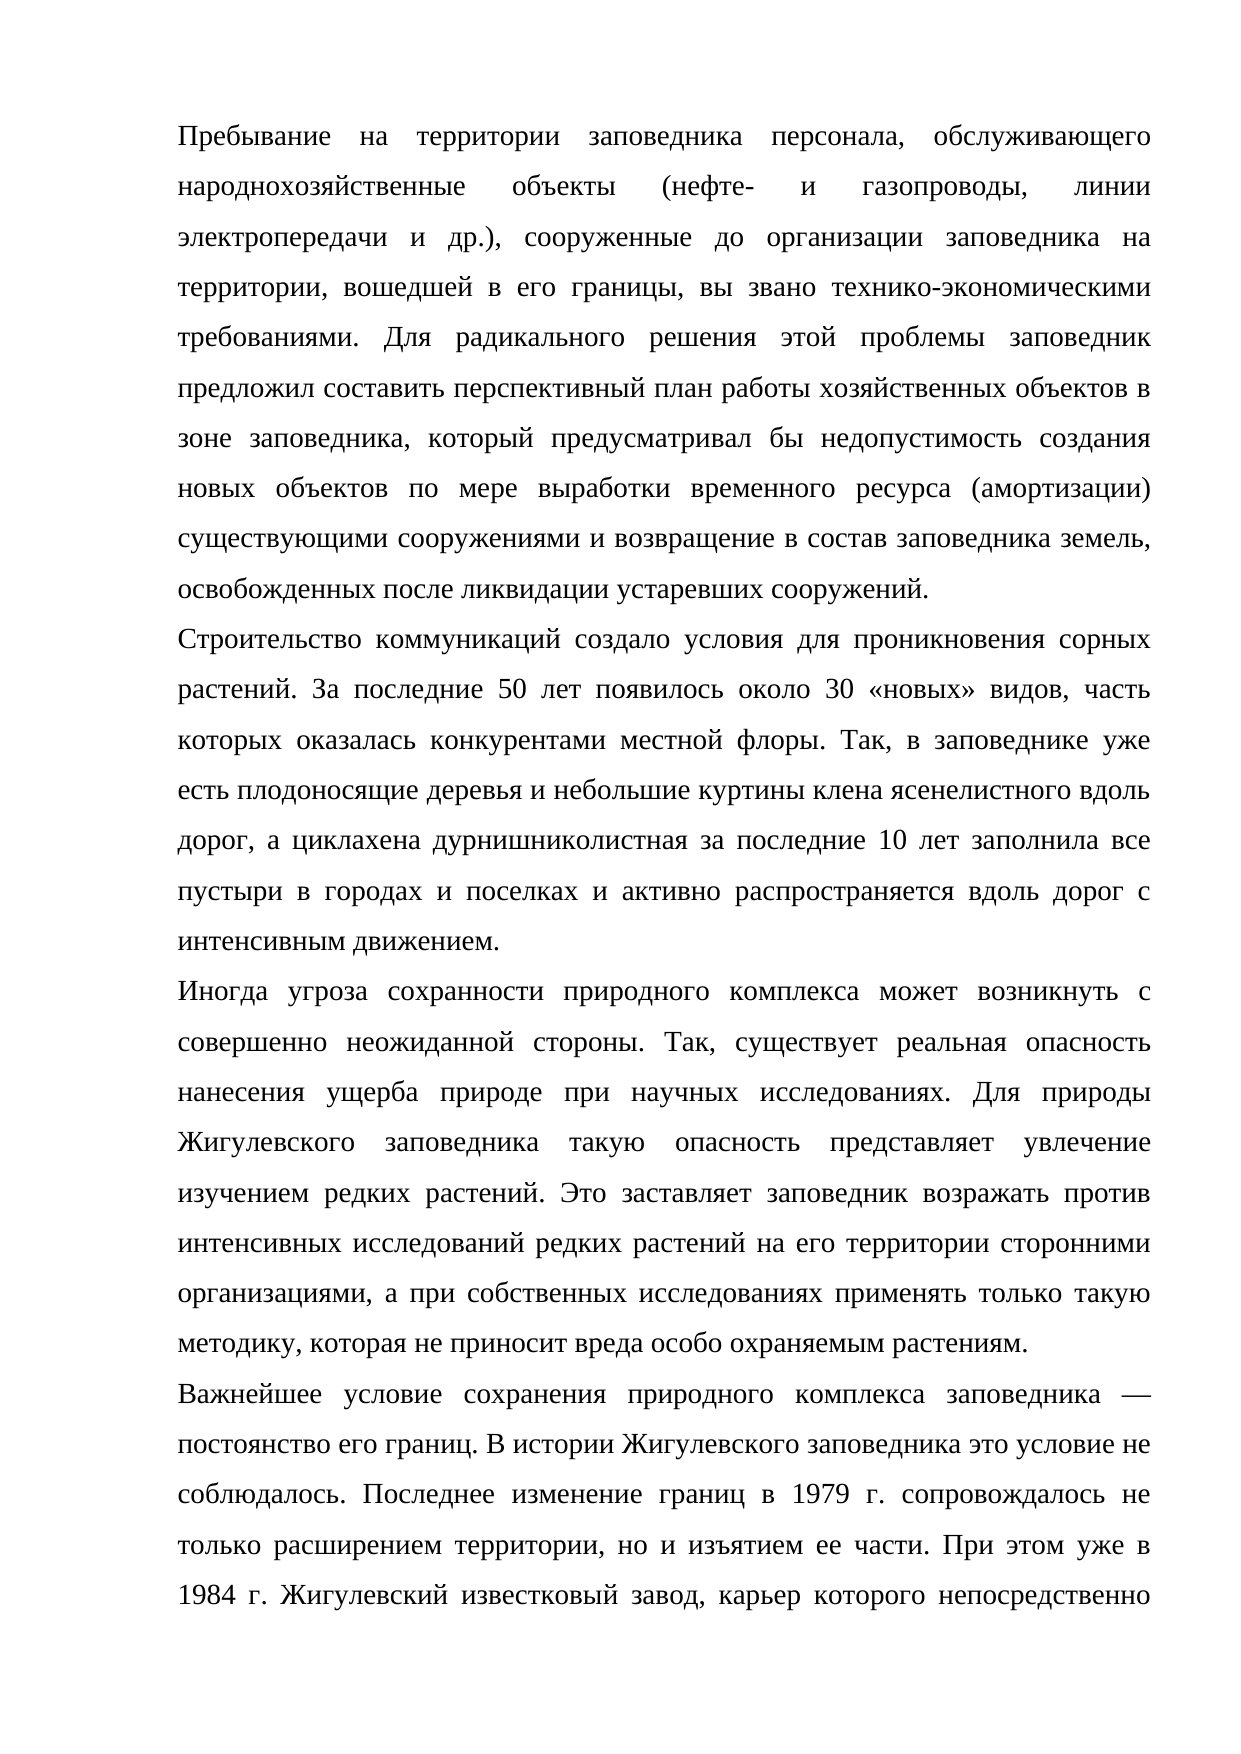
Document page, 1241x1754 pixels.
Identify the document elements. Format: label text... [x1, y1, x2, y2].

text Иногда угроза сохранности природного комплекса может возникнуть с совершенно неожиданной стороны. Так, существует реальная опасность нанесения ущерба природе при научных исследованиях. Для природы Жигулевского заповедника такую опасность представляет увлечение изучением редких растений. Это заставляет заповедник возражать против интенсивных исследований редких растений на его территории сторонними организациями, а при собственных исследованиях применять только такую методику, которая не приносит вреда особо охраняемым растениям. [177, 973, 1152, 1359]
text Пребывание на территории заповедника персонала, обслуживающего народнохозяйственные объекты (нефте- и газопроводы, линии электропередачи и др.), сооруженные до организации заповедника на территории, вошедшей в его границы, вы звано технико-экономическими требованиями. Для радикального решения этой проблемы заповедник предложил составить перспективный план работы хозяйственных объектов в зоне заповедника, который предусматривал бы недопустимость создания новых объектов по мере выработки временного ресурса (амортизации) существующими сооружениями и возвращение в состав заповедника земель, освобожденных после ликвидации устаревших сооружений. [177, 118, 1152, 604]
text Строительство коммуникаций создало условия для проникновения сорных растений. За последние 50 лет появилось около 30 «новых» видов, часть которых оказалась конкурентами местной флоры. Так, в заповеднике уже есть плодоносящие деревья и небольшие куртины клена ясенелистного вдоль дорог, а циклахена дурнишниколистная за последние 10 лет заполнила все пустыри в городах и поселках и активно распространяется вдоль дорог с интенсивным движением. [177, 621, 1152, 957]
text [177, 1376, 1152, 1611]
